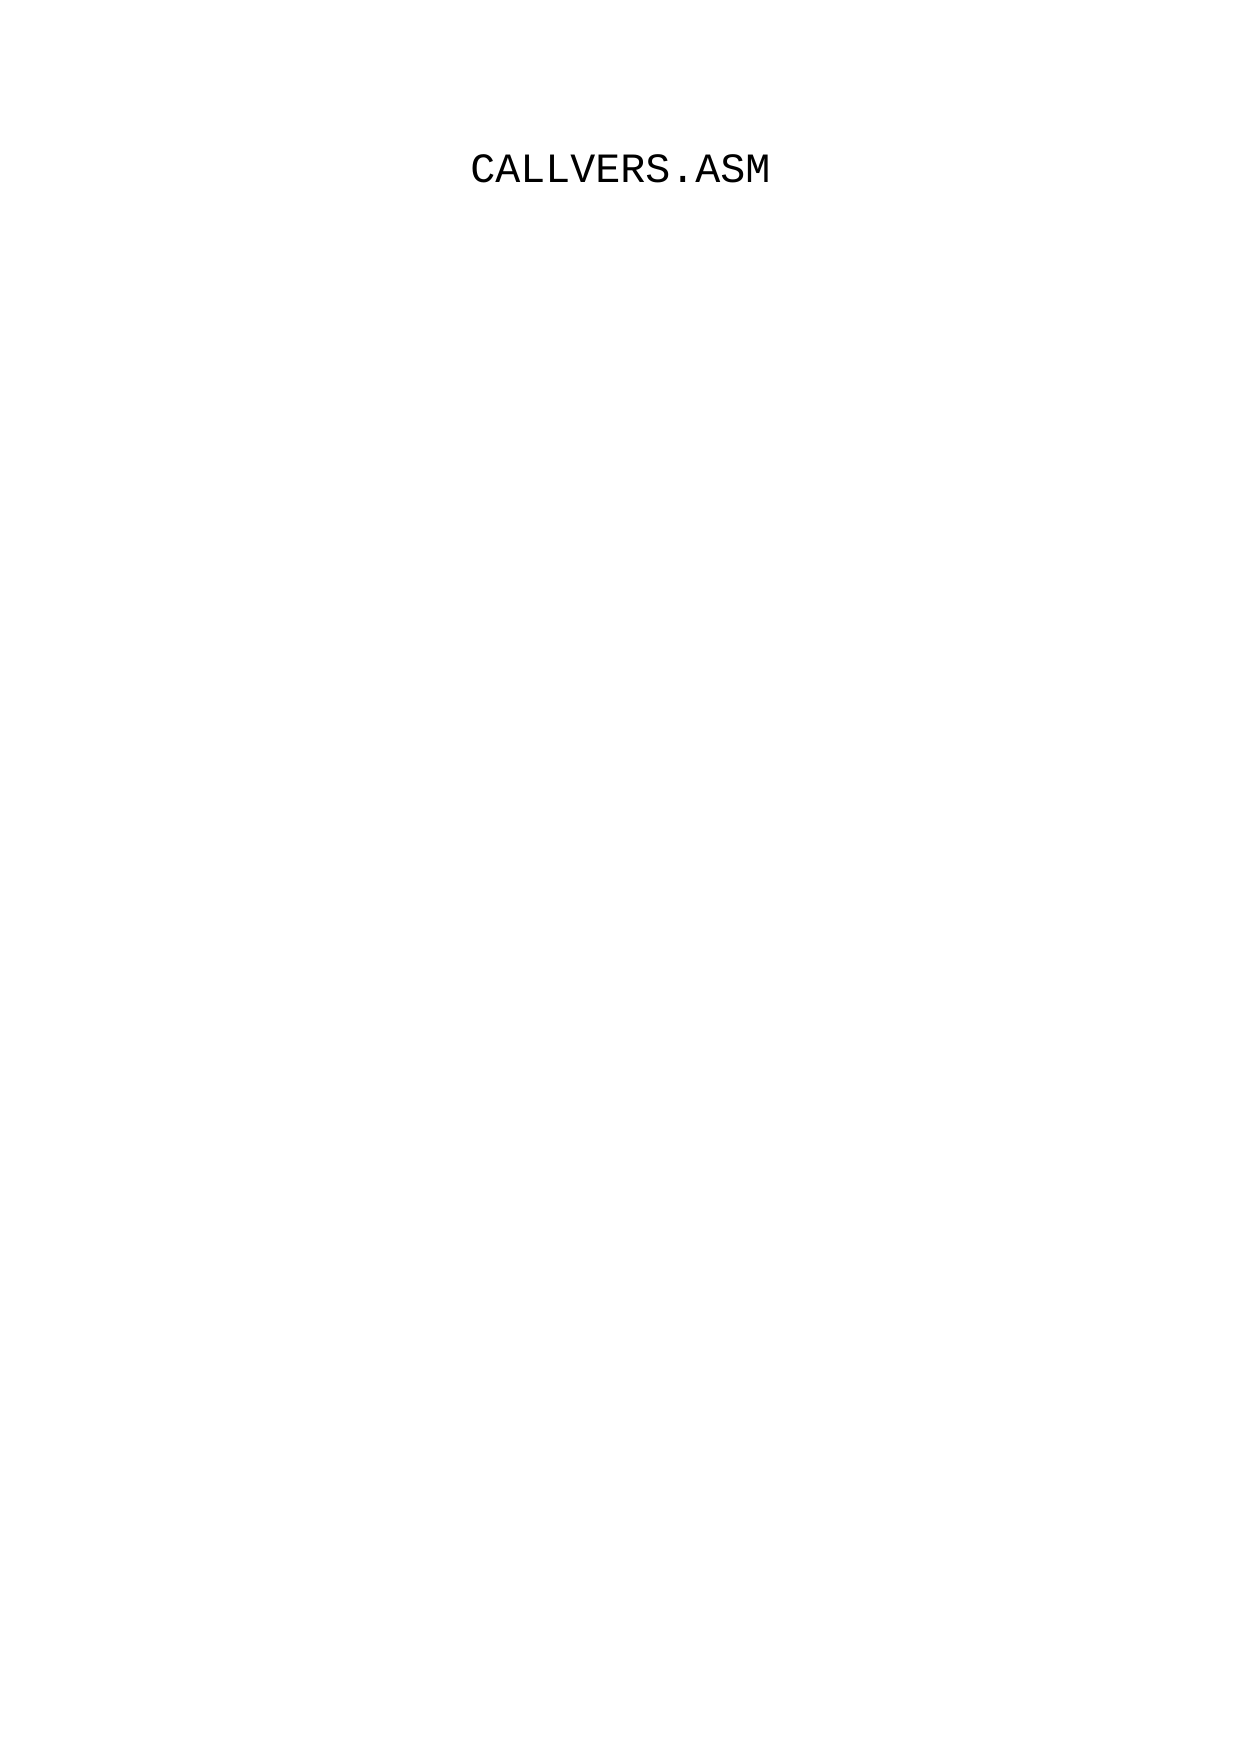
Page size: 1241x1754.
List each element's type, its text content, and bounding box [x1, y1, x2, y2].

text CALLVERS.ASM [139, 148, 1101, 195]
